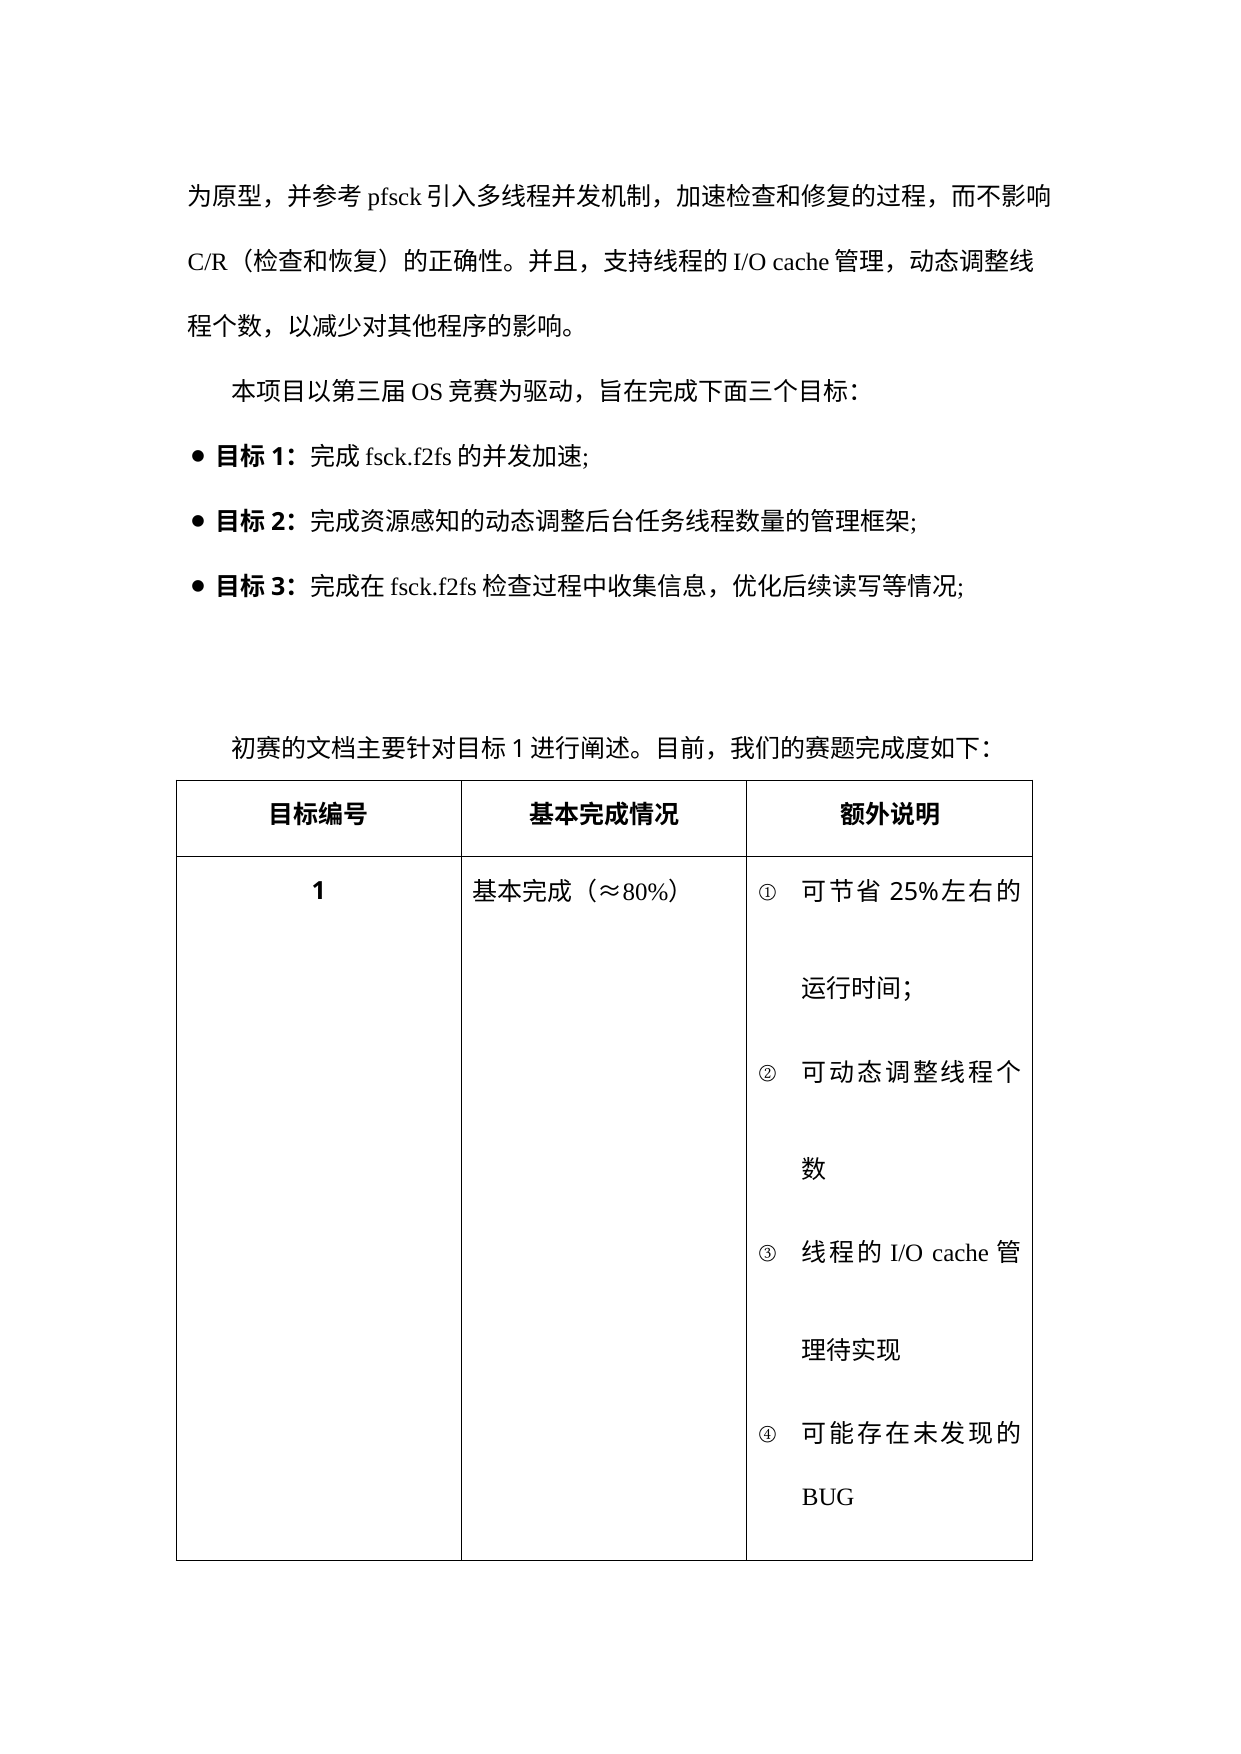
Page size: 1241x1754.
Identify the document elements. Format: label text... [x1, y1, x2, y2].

text 初赛的文档主要针对目标1进行阐述。目前，我们的赛题完成度如下： [187, 714, 1053, 779]
table_header 基本完成情况 [462, 781, 746, 856]
table_cell 可节省25%左右的运行时间； 可动态调整线程个数 线程的I/O cache管理待实现 可能存在未发现的BUG [747, 857, 1032, 1559]
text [187, 162, 1053, 357]
text 本项目以第三届OS竞赛为驱动，旨在完成下面三个目标： [187, 357, 1053, 422]
text ⚫ 目标 3：完成在fsck.f2fs检查过程中收集信息，优化后续读写等情况; [187, 552, 1053, 617]
table_cell 1 [177, 857, 461, 1559]
text ⚫ 目标 1：完成fsck.f2fs的并发加速; [187, 422, 1053, 487]
table_header 目标编号 [177, 781, 461, 856]
table_header 额外说明 [747, 781, 1032, 856]
text ⚫ 目标 2：完成资源感知的动态调整后台任务线程数量的管理框架; [187, 487, 1053, 552]
table_cell 基本完成（≈80%） [462, 857, 746, 1559]
